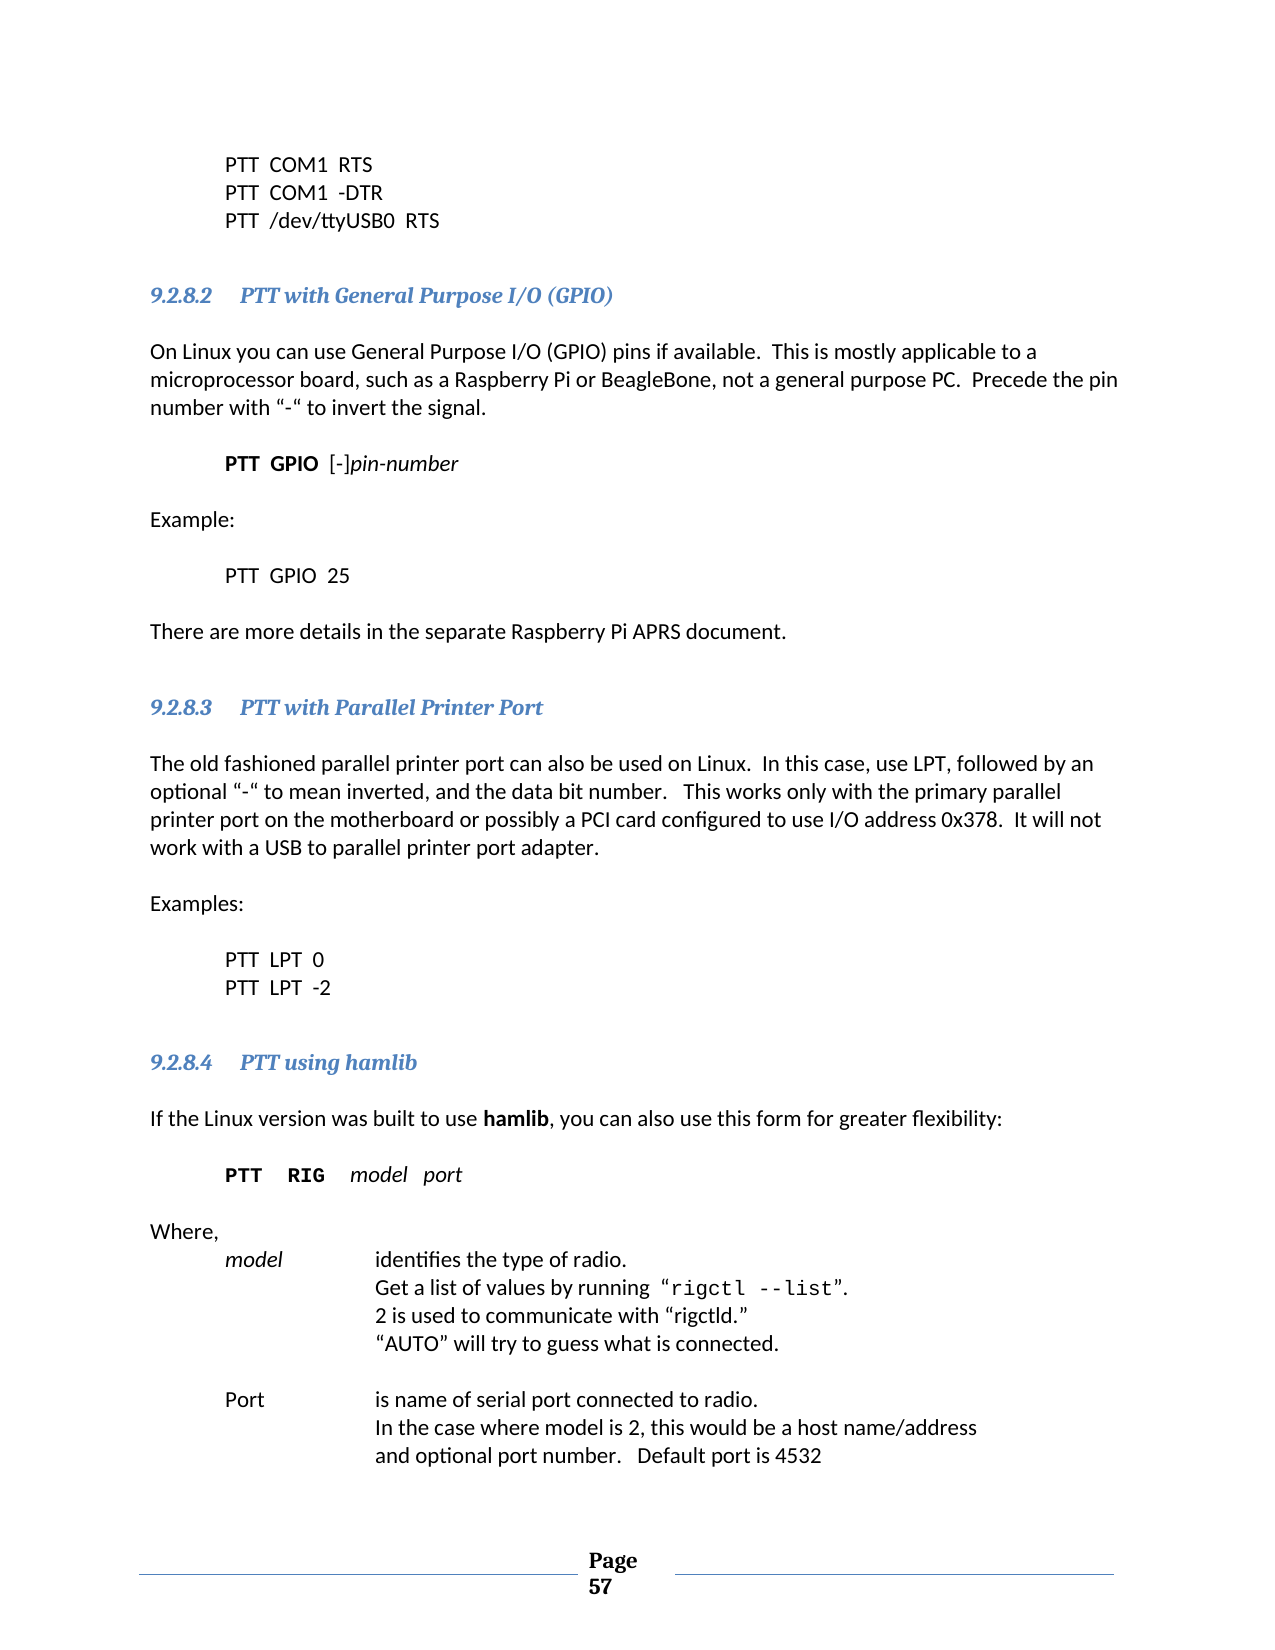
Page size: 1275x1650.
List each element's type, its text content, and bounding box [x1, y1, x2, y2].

text model identifies the type of radio. [225, 1245, 1125, 1273]
text Port is name of serial port connected to radio. [225, 1385, 1125, 1413]
text Where, [150, 1217, 1125, 1245]
text “AUTO” will try to guess what is connected. [225, 1329, 1125, 1357]
text In the case where model is 2, this would be a host name/address [225, 1413, 1125, 1441]
text The old fashioned parallel printer port can also be used on Linux. In this case, use LPT, followed by an optional “-“ to mean inverted, and the data bit number. This works only with the primary parallel printer port on the motherboard or possibly a PCI card configured to use I/O address 0x378. It will not work with a USB to parallel printer port adapter. [150, 749, 1125, 861]
text If the Linux version was built to use hamlib, you can also use this form for greater flexibility: [150, 1104, 1125, 1132]
text Get a list of values by running “rigctl --list”. [225, 1273, 1125, 1301]
subtitle PTT with General Purpose I/O (GPIO) [150, 283, 1125, 309]
text PTT /dev/ttyUSB0 RTS [225, 206, 1125, 234]
text There are more details in the separate Raspberry Pi APRS document. [150, 617, 1125, 646]
text PTT GPIO 25 [225, 561, 1125, 589]
text Examples: [150, 889, 1125, 917]
text PTT RIG model port [225, 1160, 1125, 1189]
text Example: [150, 505, 1125, 533]
subtitle PTT using hamlib [150, 1050, 1125, 1076]
text PTT COM1 RTS [225, 150, 1125, 178]
text 2 is used to communicate with “rigctld.” [225, 1301, 1125, 1329]
text PTT COM1 -DTR [225, 178, 1125, 206]
text PTT LPT -2 [225, 973, 1125, 1001]
text PTT LPT 0 [225, 945, 1125, 973]
text On Linux you can use General Purpose I/O (GPIO) pins if available. This is mostly applicable to a microprocessor board, such as a Raspberry Pi or BeagleBone, not a general purpose PC. Precede the pin number with “-“ to invert the signal. [150, 337, 1125, 421]
text PTT GPIO [-]pin-number [225, 449, 1125, 477]
text and optional port number. Default port is 4532 [225, 1441, 1125, 1469]
subtitle PTT with Parallel Printer Port [150, 694, 1125, 721]
